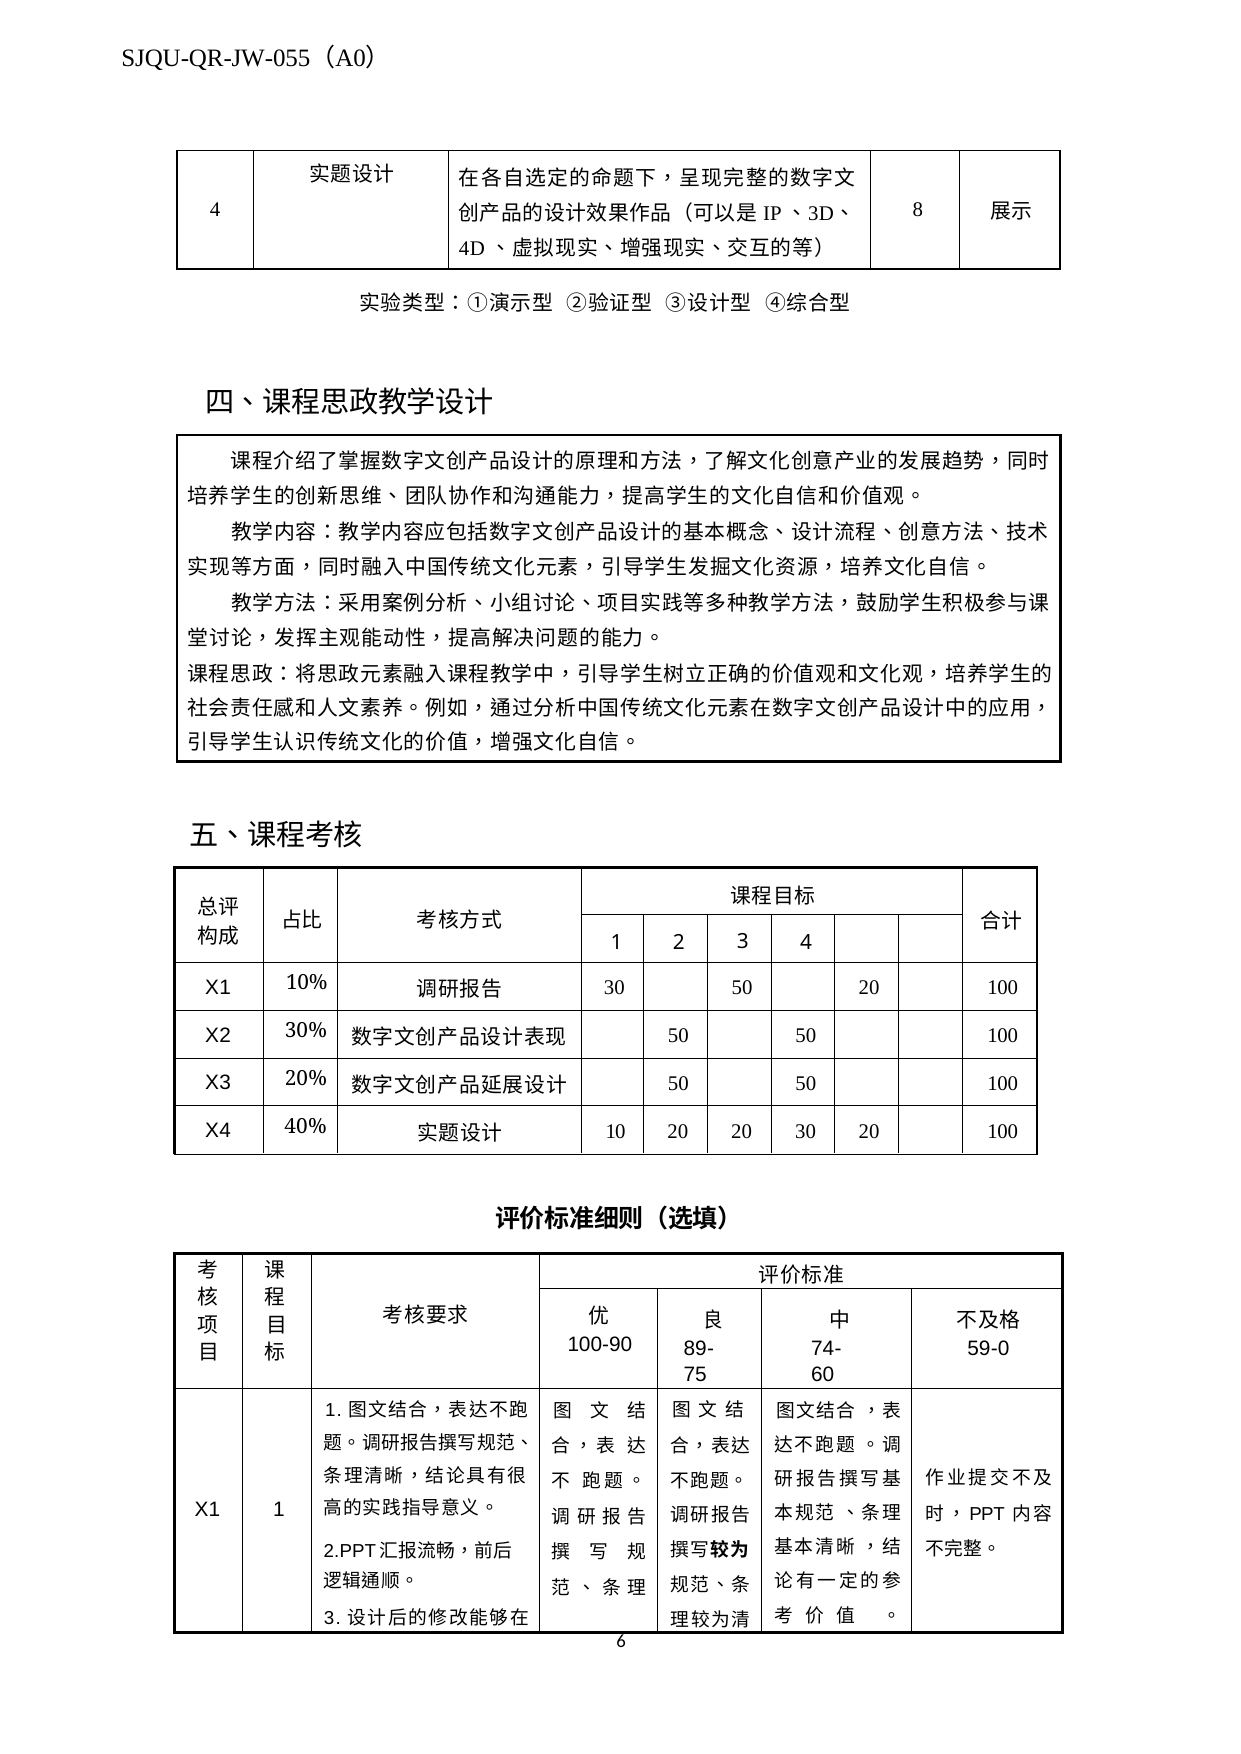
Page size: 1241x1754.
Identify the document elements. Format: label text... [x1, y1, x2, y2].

table_cell 30% [264, 1011, 337, 1057]
table_cell 不及格59-0 [912, 1289, 1061, 1388]
table_header 课程介绍了掌握数字文创产品设计的原理和方法，了解文化创意产业的发展趋势，同时培养学生的创新思维、团队协作和沟通能力，提高学生的文化自信和价值观。 教学内容：教学内容应包括数字文创产品设计的基本概念、设计流程、创意方法、技术实现等方面，同时融入中国传统文化元素，引导学生发掘文化资源，培养文化自信。 教学方法：采用案例分析、小组讨论、项目实践等多种教学方法，鼓励学生积极参与课堂讨论，发挥主观能动性，提高解决问题的能力。 课程思政：将思政元素融入课程教学中，引导学生树立正确的价值观和文化观，培养学生的社会责任感和人文素养。例如，通过分析中国传统文化元素在数字文创产品设计中的应用，引导学生认识传统文化的价值，增强文化自信。 [178, 436, 1059, 760]
table_cell X1 [176, 963, 263, 1010]
table_header 课程目标 [582, 869, 962, 914]
table_cell 50 [708, 963, 771, 1010]
table_cell [835, 1059, 898, 1105]
table_cell 3 [708, 915, 771, 962]
table_cell 中 74-60 [762, 1289, 911, 1388]
table_header 展示 [960, 151, 1059, 268]
table_header 4 [178, 151, 253, 268]
table_header 评价标准 [540, 1255, 1061, 1288]
table_cell 30 [582, 963, 643, 1010]
table_cell 2 [644, 915, 707, 962]
table_cell 20 [835, 963, 898, 1010]
text 四、课程思政教学设计 [205, 384, 1066, 420]
table_cell 50 [644, 1011, 707, 1057]
table_cell 数字文创产品延展设计 [338, 1059, 581, 1105]
table_cell 1 [243, 1389, 311, 1631]
table_cell [772, 963, 834, 1010]
table_cell 数字文创产品设计表现 [338, 1011, 581, 1057]
table_header 占比 [264, 869, 337, 962]
table_cell X4 [176, 1106, 263, 1153]
text 实验类型：①演示型 ②验证型 ③设计型 ④综合型 [359, 289, 1066, 316]
table_cell [708, 1059, 771, 1105]
table_cell [644, 963, 707, 1010]
table_cell X3 [176, 1059, 263, 1105]
table_cell [708, 1011, 771, 1057]
table_cell 优 100-90 [540, 1289, 657, 1388]
table_cell 20 [835, 1106, 898, 1153]
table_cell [762, 1389, 911, 1631]
table_cell 20 [708, 1106, 771, 1153]
table_cell 100 [963, 1011, 1036, 1057]
table_header 合计 [963, 869, 1036, 962]
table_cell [312, 1389, 539, 1631]
table_cell 良 89-75 [658, 1289, 761, 1388]
table_cell 10% [264, 963, 337, 1010]
table_cell 20 [644, 1106, 707, 1153]
table_cell 50 [644, 1059, 707, 1105]
table_header 考核要求 [312, 1255, 539, 1388]
table_cell 50 [772, 1011, 834, 1057]
table_cell [582, 1011, 643, 1057]
table_cell [835, 1011, 898, 1057]
table_cell [835, 915, 898, 962]
table_cell 100 [963, 963, 1036, 1010]
text 评价标准细则（选填） [495, 1203, 1066, 1234]
table_cell 4 [772, 915, 834, 962]
table_cell [582, 1059, 643, 1105]
table_header 总评构成 [176, 869, 263, 962]
table_cell X2 [176, 1011, 263, 1057]
table_cell [899, 1059, 962, 1105]
text 五、课程考核 [189, 816, 1066, 853]
table_cell X1 [176, 1389, 242, 1631]
table_header 在各自选定的命题下，呈现完整的数字文创产品的设计效果作品（可以是 IP 、3D、 4D 、虚拟现实、增强现实、交互的等） [449, 151, 870, 268]
table_cell [899, 1011, 962, 1057]
table_cell 40% [264, 1106, 337, 1153]
table_header 课 程 目 标 [243, 1255, 311, 1388]
table_cell 30 [772, 1106, 834, 1153]
table_cell 调研报告 [338, 963, 581, 1010]
table_header 考 核 项 目 [176, 1255, 242, 1388]
table_cell [899, 963, 962, 1010]
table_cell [658, 1389, 761, 1631]
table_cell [540, 1389, 657, 1631]
table_cell [899, 915, 962, 962]
table_cell 50 [772, 1059, 834, 1105]
table_cell 20% [264, 1059, 337, 1105]
table_cell 1 [582, 915, 643, 962]
table_header 考核方式 [338, 869, 581, 962]
table_cell 100 [963, 1106, 1036, 1153]
table_cell 作业提交不及时，PPT内容不完整。 [912, 1389, 1061, 1631]
table_cell 100 [963, 1059, 1036, 1105]
table_cell 10 [582, 1106, 643, 1153]
table_cell [899, 1106, 962, 1153]
table_header 8 [871, 151, 959, 268]
table_header 实题设计 [254, 151, 448, 268]
table_cell 实题设计 [338, 1106, 581, 1153]
